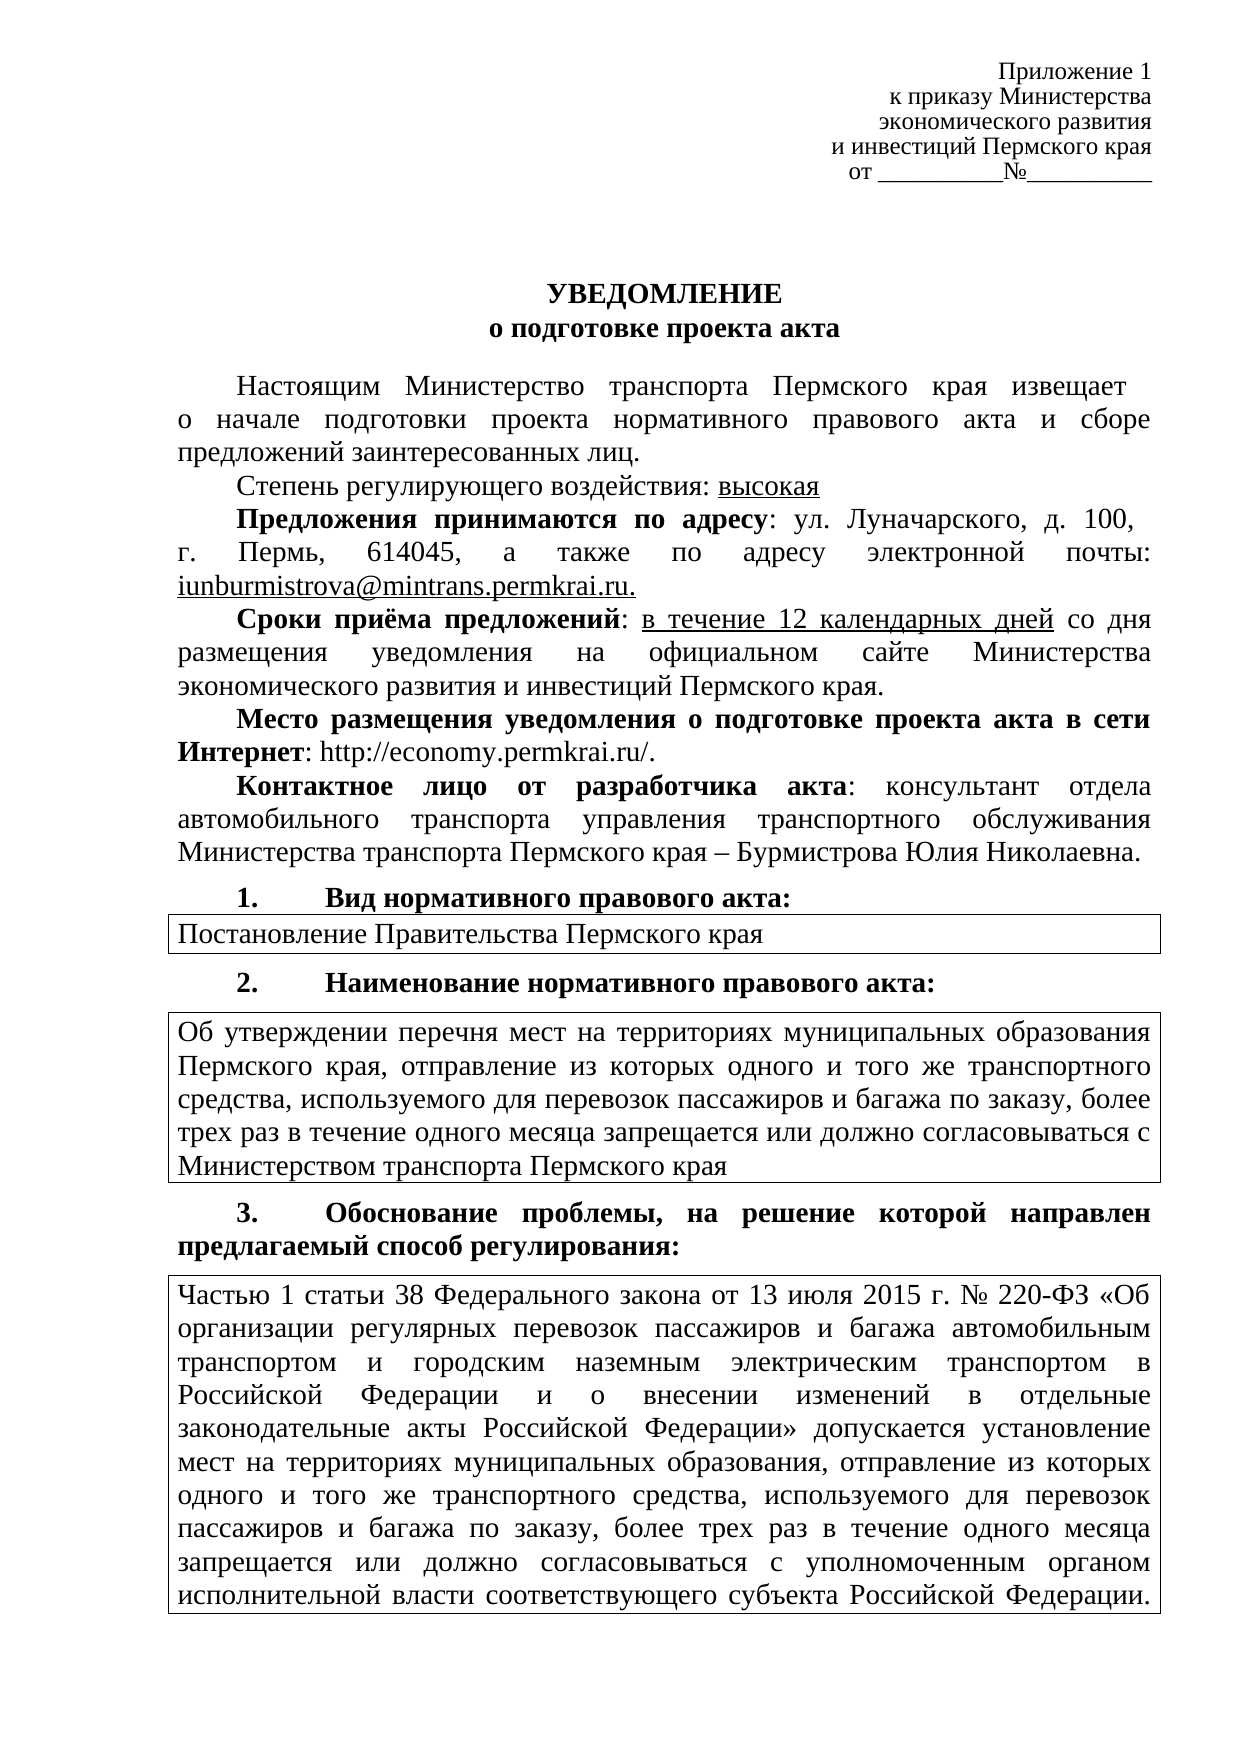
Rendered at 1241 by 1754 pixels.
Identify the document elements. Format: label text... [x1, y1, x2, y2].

text от __________№__________ [177, 159, 1152, 184]
list Вид нормативного правового акта: [177, 881, 1152, 914]
text Настоящим Министерство транспорта Пермского края извещает о начале подготовки проекта нормативного правового акта и сборе предложений заинтересованных лиц. [177, 368, 1152, 468]
text Степень регулирующего воздействия: высокая [177, 468, 1152, 502]
text Постановление Правительства Пермского края [169, 915, 1160, 953]
text Об утверждении перечня мест на территориях муниципальных образования Пермского края, отправление из которых одного и того же транспортного средства, используемого для перевозок пассажиров и багажа по заказу, более трех раз в течение одного месяца запрещается или должно согласовываться с Министерством транспорта Пермского края [169, 1013, 1160, 1182]
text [169, 1276, 1160, 1613]
text и инвестиций Пермского края [177, 134, 1152, 159]
text к приказу Министерства [177, 84, 1152, 109]
text Контактное лицо от разработчика акта: консультант отдела автомобильного транспорта управления транспортного обслуживания Министерства транспорта Пермского края – Бурмистрова Юлия Николаевна. [177, 768, 1152, 868]
text Приложение 1 [177, 59, 1152, 84]
text Сроки приёма предложений: в течение 12 календарных дней со дня размещения уведомления на официальном сайте Министерства экономического развития и инвестиций Пермского края. [177, 602, 1152, 702]
text Место размещения уведомления о подготовке проекта акта в сети Интернет: http://economy.permkrai.ru/. [177, 702, 1152, 768]
list Обоснование проблемы, на решение которой направлен предлагаемый способ регулирования: [177, 1195, 1152, 1262]
text экономического развития [177, 109, 1152, 134]
text Предложения принимаются по адресу: ул. Луначарского, д. 100, г. Пермь, 614045, а также по адресу электронной почты: iunburmistrova@mintrans.permkrai.ru. [177, 502, 1152, 602]
list Наименование нормативного правового акта: [177, 966, 1152, 999]
text УВЕДОМЛЕНИЕ о подготовке проекта акта [177, 276, 1152, 343]
